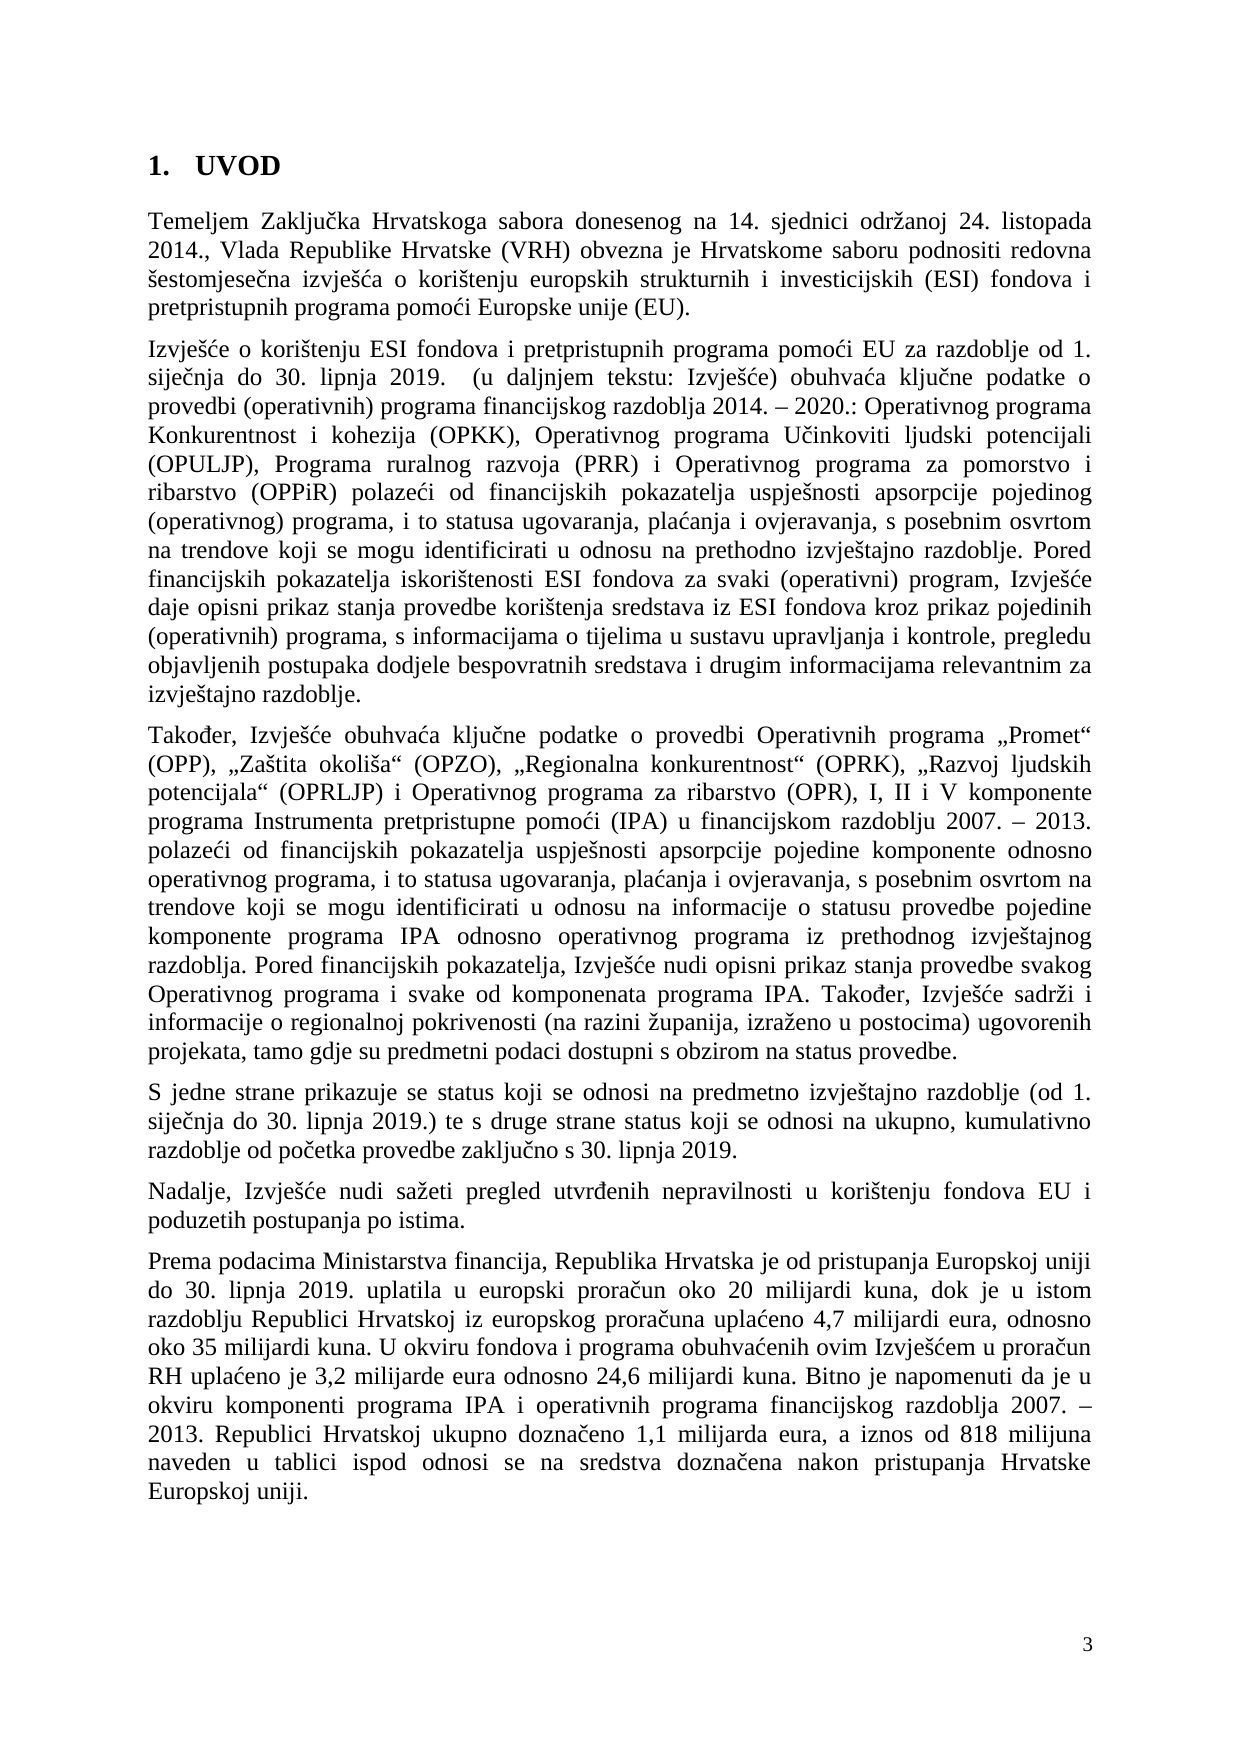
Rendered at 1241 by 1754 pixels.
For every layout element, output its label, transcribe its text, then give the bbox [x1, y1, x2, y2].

subtitle UVOD [148, 148, 980, 181]
text S jedne strane prikazuje se status koji se odnosi na predmetno izvještajno razdoblje (od 1. siječnja do 30. lipnja 2019.) te s druge strane status koji se odnosi na ukupno, kumulativno razdoblje od početka provedbe zaključno s 30. lipnja 2019. [148, 1077, 1093, 1164]
text Također, Izvješće obuhvaća ključne podatke o provedbi Operativnih programa „Promet“ (OPP), „Zaštita okoliša“ (OPZO), „Regionalna konkurentnost“ (OPRK), „Razvoj ljudskih potencijala“ (OPRLJP) i Operativnog programa za ribarstvo (OPR), I, II i V komponente programa Instrumenta pretpristupne pomoći (IPA) u financijskom razdoblju 2007. – 2013. polazeći od financijskih pokazatelja uspješnosti apsorpcije pojedine komponente odnosno operativnog programa, i to statusa ugovaranja, plaćanja i ovjeravanja, s posebnim osvrtom na trendove koji se mogu identificirati u odnosu na informacije o statusu provedbe pojedine komponente programa IPA odnosno operativnog programa iz prethodnog izvještajnog razdoblja. Pored financijskih pokazatelja, Izvješće nudi opisni prikaz stanja provedbe svakog Operativnog programa i svake od komponenata programa IPA. Također, Izvješće sadrži i informacije o regionalnoj pokrivenosti (na razini županija, izraženo u postocima) ugovorenih projekata, tamo gdje su predmetni podaci dostupni s obzirom na status provedbe. [148, 720, 1093, 1065]
text Izvješće o korištenju ESI fondova i pretpristupnih programa pomoći EU za razdoblje od 1. siječnja do 30. lipnja 2019. (u daljnjem tekstu: Izvješće) obuhvaća ključne podatke o provedbi (operativnih) programa financijskog razdoblja 2014. – 2020.: Operativnog programa Konkurentnost i kohezija (OPKK), Operativnog programa Učinkoviti ljudski potencijali (OPULJP), Programa ruralnog razvoja (PRR) i Operativnog programa za pomorstvo i ribarstvo (OPPiR) polazeći od financijskih pokazatelja uspješnosti apsorpcije pojedinog (operativnog) programa, i to statusa ugovaranja, plaćanja i ovjeravanja, s posebnim osvrtom na trendove koji se mogu identificirati u odnosu na prethodno izvještajno razdoblje. Pored financijskih pokazatelja iskorištenosti ESI fondova za svaki (operativni) program, Izvješće daje opisni prikaz stanja provedbe korištenja sredstava iz ESI fondova kroz prikaz pojedinih (operativnih) programa, s informacijama o tijelima u sustavu upravljanja i kontrole, pregledu objavljenih postupaka dodjele bespovratnih sredstava i drugim informacijama relevantnim za izvještajno razdoblje. [148, 334, 1093, 707]
text Prema podacima Ministarstva financija, Republika Hrvatska je od pristupanja Europskoj uniji do 30. lipnja 2019. uplatila u europski proračun oko 20 milijardi kuna, dok je u istom razdoblju Republici Hrvatskoj iz europskog proračuna uplaćeno 4,7 milijardi eura, odnosno oko 35 milijardi kuna. U okviru fondova i programa obuhvaćenih ovim Izvješćem u proračun RH uplaćeno je 3,2 milijarde eura odnosno 24,6 milijardi kuna. Bitno je napomenuti da je u okviru komponenti programa IPA i operativnih programa financijskog razdoblja 2007. – 2013. Republici Hrvatskoj ukupno doznačeno 1,1 milijarda eura, a iznos od 818 milijuna naveden u tablici ispod odnosi se na sredstva doznačena nakon pristupanja Hrvatske Europskoj uniji. [148, 1246, 1093, 1505]
text Nadalje, Izvješće nudi sažeti pregled utvrđenih nepravilnosti u korištenju fondova EU i poduzetih postupanja po istima. [148, 1176, 1093, 1234]
text Temeljem Zaključka Hrvatskoga sabora donesenog na 14. sjednici održanoj 24. listopada 2014., Vlada Republike Hrvatske (VRH) obvezna je Hrvatskome saboru podnositi redovna šestomjesečna izvješća o korištenju europskih strukturnih i investicijskih (ESI) fondova i pretpristupnih programa pomoći Europske unije (EU). [148, 206, 1093, 321]
